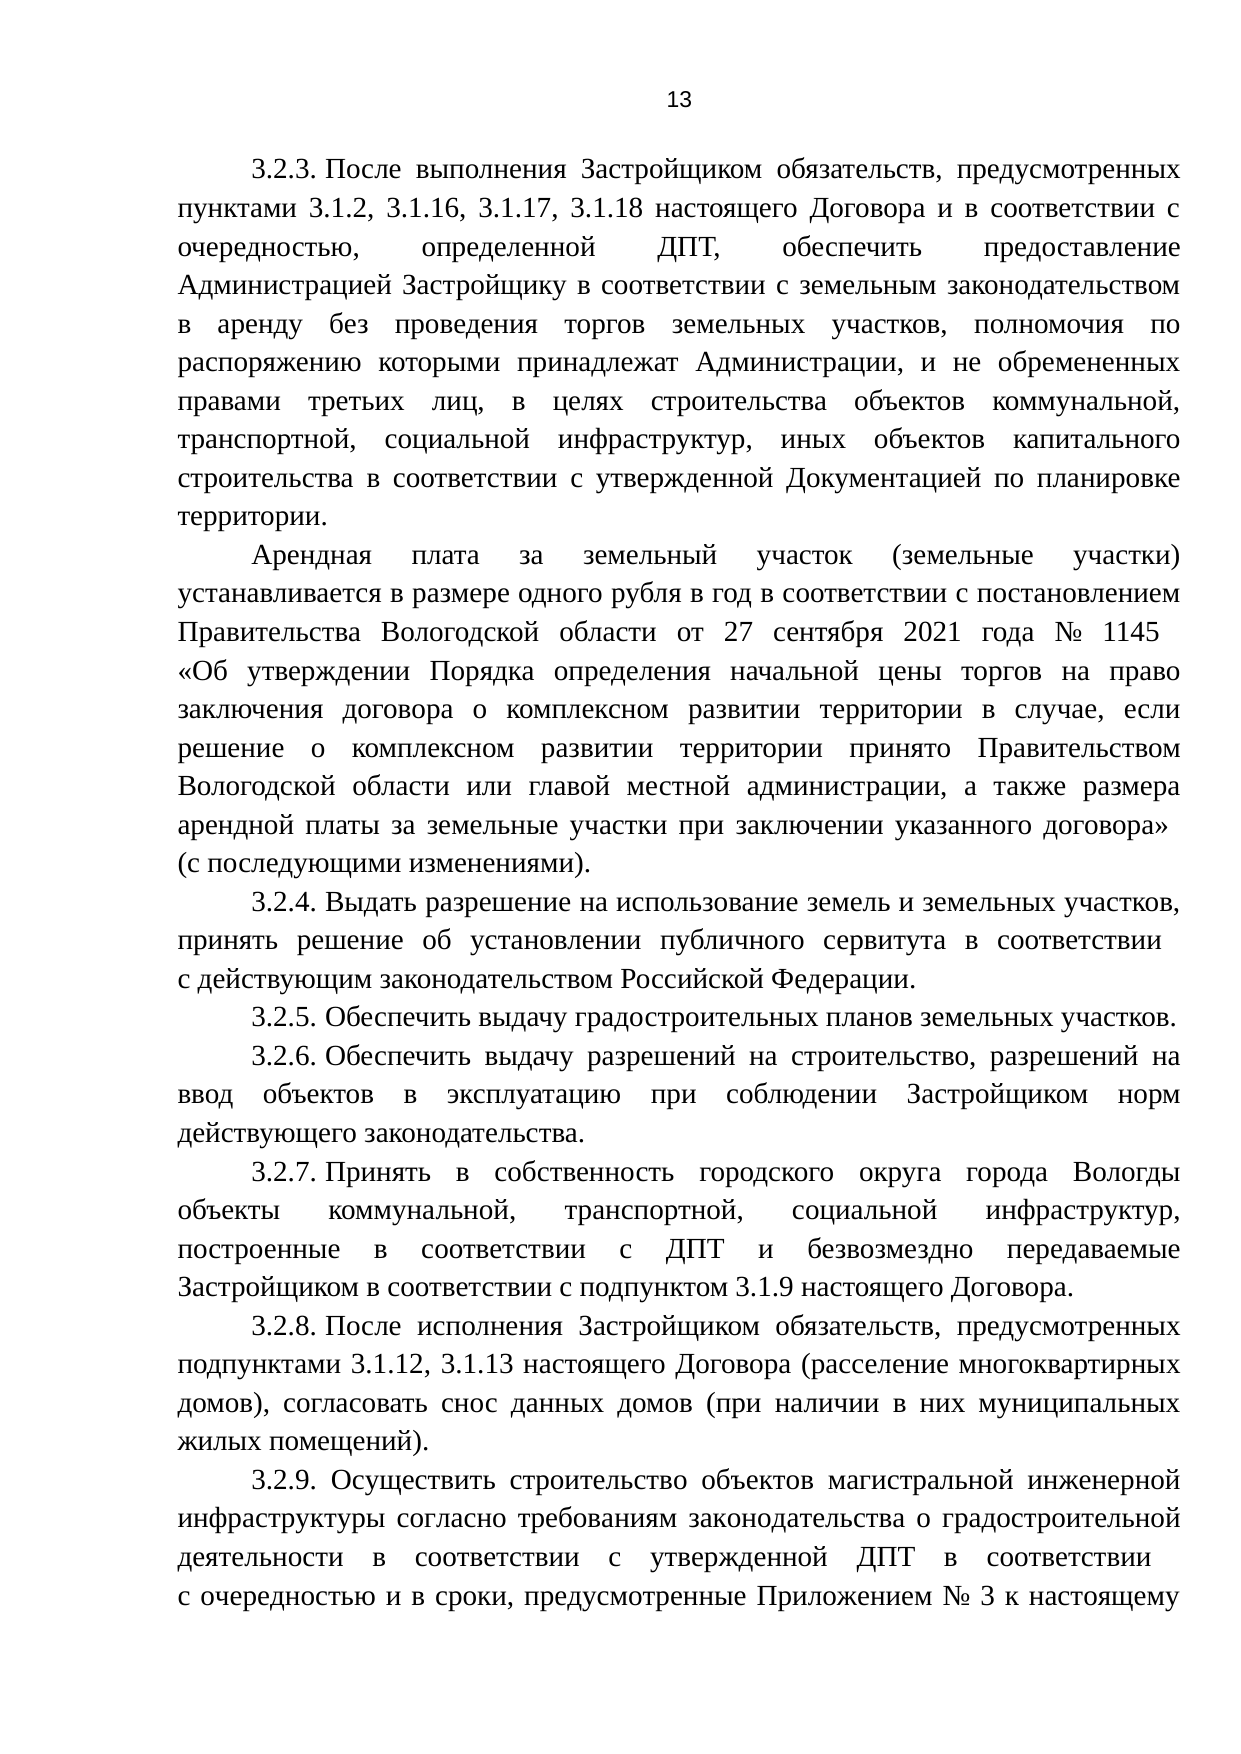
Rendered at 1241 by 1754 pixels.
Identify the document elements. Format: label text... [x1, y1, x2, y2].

text Арендная плата за земельный участок (земельные участки) устанавливается в размере одного рубля в год в соответствии с постановлением Правительства Вологодской области от 27 сентября 2021 года № 1145 «Об утверждении Порядка определения начальной цены торгов на право заключения договора о комплексном развитии территории в случае, если решение о комплексном развитии территории принято Правительством Вологодской области или главой местной администрации, а также размера арендной платы за земельные участки при заключении указанного договора» (с последующими изменениями). [177, 537, 1181, 879]
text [177, 1462, 1181, 1611]
list Обеспечить выдачу градостроительных планов земельных участков. [177, 999, 1181, 1033]
list Обеспечить выдачу разрешений на строительство, разрешений на ввод объектов в эксплуатацию при соблюдении Застройщиком норм действующего законодательства. [177, 1038, 1181, 1149]
list После исполнения Застройщиком обязательств, предусмотренных подпунктами 3.1.12, 3.1.13 настоящего Договора (расселение многоквартирных домов), согласовать снос данных домов (при наличии в них муниципальных жилых помещений). [177, 1308, 1181, 1457]
list Принять в собственность городского округа города Вологды объекты коммунальной, транспортной, социальной инфраструктур, построенные в соответствии с ДПТ и безвозмездно передаваемые Застройщиком в соответствии с подпунктом 3.1.9 настоящего Договора. [177, 1154, 1181, 1303]
list После выполнения Застройщиком обязательств, предусмотренных пунктами 3.1.2, 3.1.16, 3.1.17, 3.1.18 настоящего Договора и в соответствии с очередностью, определенной ДПТ, обеспечить предоставление Администрацией Застройщику в соответствии с земельным законодательством в аренду без проведения торгов земельных участков, полномочия по распоряжению которыми принадлежат Администрации, и не обремененных правами третьих лиц, в целях строительства объектов коммунальной, транспортной, социальной инфраструктур, иных объектов капитального строительства в соответствии с утвержденной Документацией по планировке территории. [177, 152, 1181, 532]
list Выдать разрешение на использование земель и земельных участков, принять решение об установлении публичного сервитута в соответствии с действующим законодательством Российской Федерации. [177, 884, 1181, 994]
